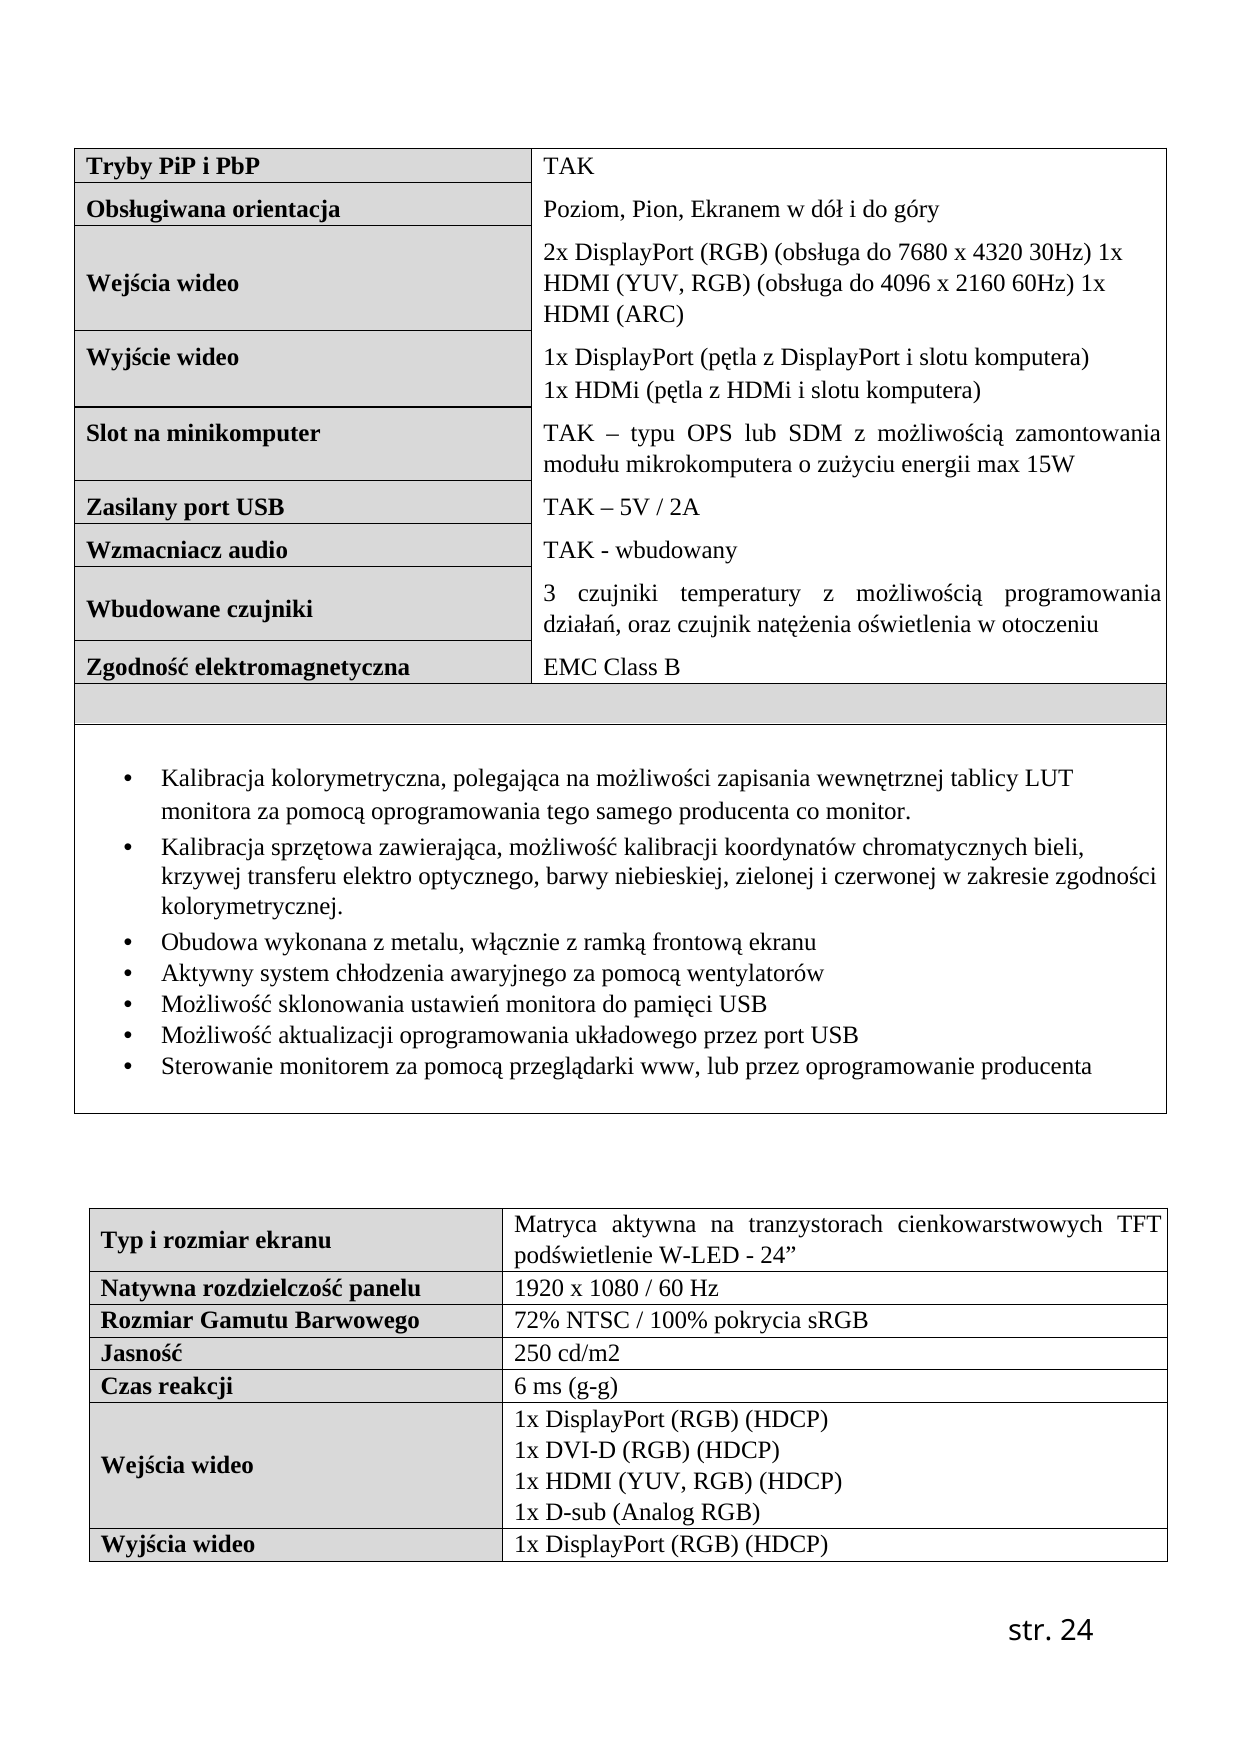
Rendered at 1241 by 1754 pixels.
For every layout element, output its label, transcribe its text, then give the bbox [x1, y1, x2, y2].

table_cell Slot na minikomputer [75, 408, 531, 480]
table_cell 1x DisplayPort (RGB) (HDCP) [503, 1529, 1167, 1561]
table_cell TAK – typu OPS lub SDM z możliwością zamontowania modułu mikrokomputera o zużyciu energii max 15W [532, 416, 1166, 480]
table_cell 72% NTSC / 100% pokrycia sRGB [503, 1305, 1167, 1337]
table_cell 6 ms (g-g) [503, 1370, 1167, 1402]
table_cell Wejścia wideo [75, 226, 531, 330]
table_cell Natywna rozdzielczość panelu [90, 1272, 502, 1304]
table_cell Kalibracja kolorymetryczna, polegająca na możliwości zapisania wewnętrznej tablicy LUT monitora za pomocą oprogramowania tego samego producenta co monitor. Kalibracja sprzętowa zawierająca, możliwość kalibracji koordynatów chromatycznych bieli, krzywej transferu elektro optycznego, barwy niebieskiej, zielonej i czerwonej w zakresie zgodności kolorymetrycznej. Obudowa wykonana z metalu, włącznie z ramką frontową ekranu Aktywny system chłodzenia awaryjnego za pomocą wentylatorów Możliwość sklonowania ustawień monitora do pamięci USB Możliwość aktualizacji oprogramowania układowego przez port USB Sterowanie monitorem za pomocą przeglądarki www, lub przez oprogramowanie producenta [75, 725, 1166, 1113]
table_cell Zgodność elektromagnetyczna [75, 641, 531, 683]
table_cell Obsługiwana orientacja [75, 183, 531, 225]
table_cell TAK – 5V / 2A [532, 490, 1166, 523]
table_cell Wbudowane czujniki [75, 567, 531, 640]
table_cell 1x DisplayPort (RGB) (HDCP) 1x DVI-D (RGB) (HDCP) 1x HDMI (YUV, RGB) (HDCP) 1x D-sub (Analog RGB) [503, 1403, 1167, 1528]
table_cell Wyjścia wideo [90, 1529, 502, 1561]
table_cell 2x DisplayPort (RGB) (obsługa do 7680 x 4320 30Hz) 1x HDMI (YUV, RGB) (obsługa do 4096 x 2160 60Hz) 1x HDMI (ARC) [532, 235, 1166, 330]
table_cell Rozmiar Gamutu Barwowego [90, 1305, 502, 1337]
table_header Typ i rozmiar ekranu [90, 1209, 502, 1271]
table_cell Poziom, Pion, Ekranem w dół i do góry [532, 192, 1166, 225]
table_cell 250 cd/m2 [503, 1338, 1167, 1369]
table_cell 1920 x 1080 / 60 Hz [503, 1272, 1167, 1304]
table_cell Wyjście wideo [75, 331, 531, 406]
table_cell Czas reakcji [90, 1370, 502, 1402]
table_cell TAK - wbudowany [532, 533, 1166, 566]
table_cell Tryby PiP i PbP [75, 149, 531, 182]
table_cell EMC Class B [532, 650, 1166, 683]
table_cell Wzmacniacz audio [75, 524, 531, 566]
table_cell Jasność [90, 1338, 502, 1369]
table_cell [75, 684, 1166, 723]
table_header Matryca aktywna na tranzystorach cienkowarstwowych TFT podświetlenie W-LED - 24” [503, 1209, 1167, 1271]
table_cell 1x DisplayPort (pętla z DisplayPort i slotu komputera) 1x HDMi (pętla z HDMi i slotu komputera) [532, 340, 1166, 406]
table_cell 3 czujniki temperatury z możliwością programowania działań, oraz czujnik natężenia oświetlenia w otoczeniu [532, 576, 1166, 640]
table_cell Wejścia wideo [90, 1403, 502, 1528]
table_cell Zasilany port USB [75, 481, 531, 523]
table_cell TAK [532, 149, 1166, 182]
